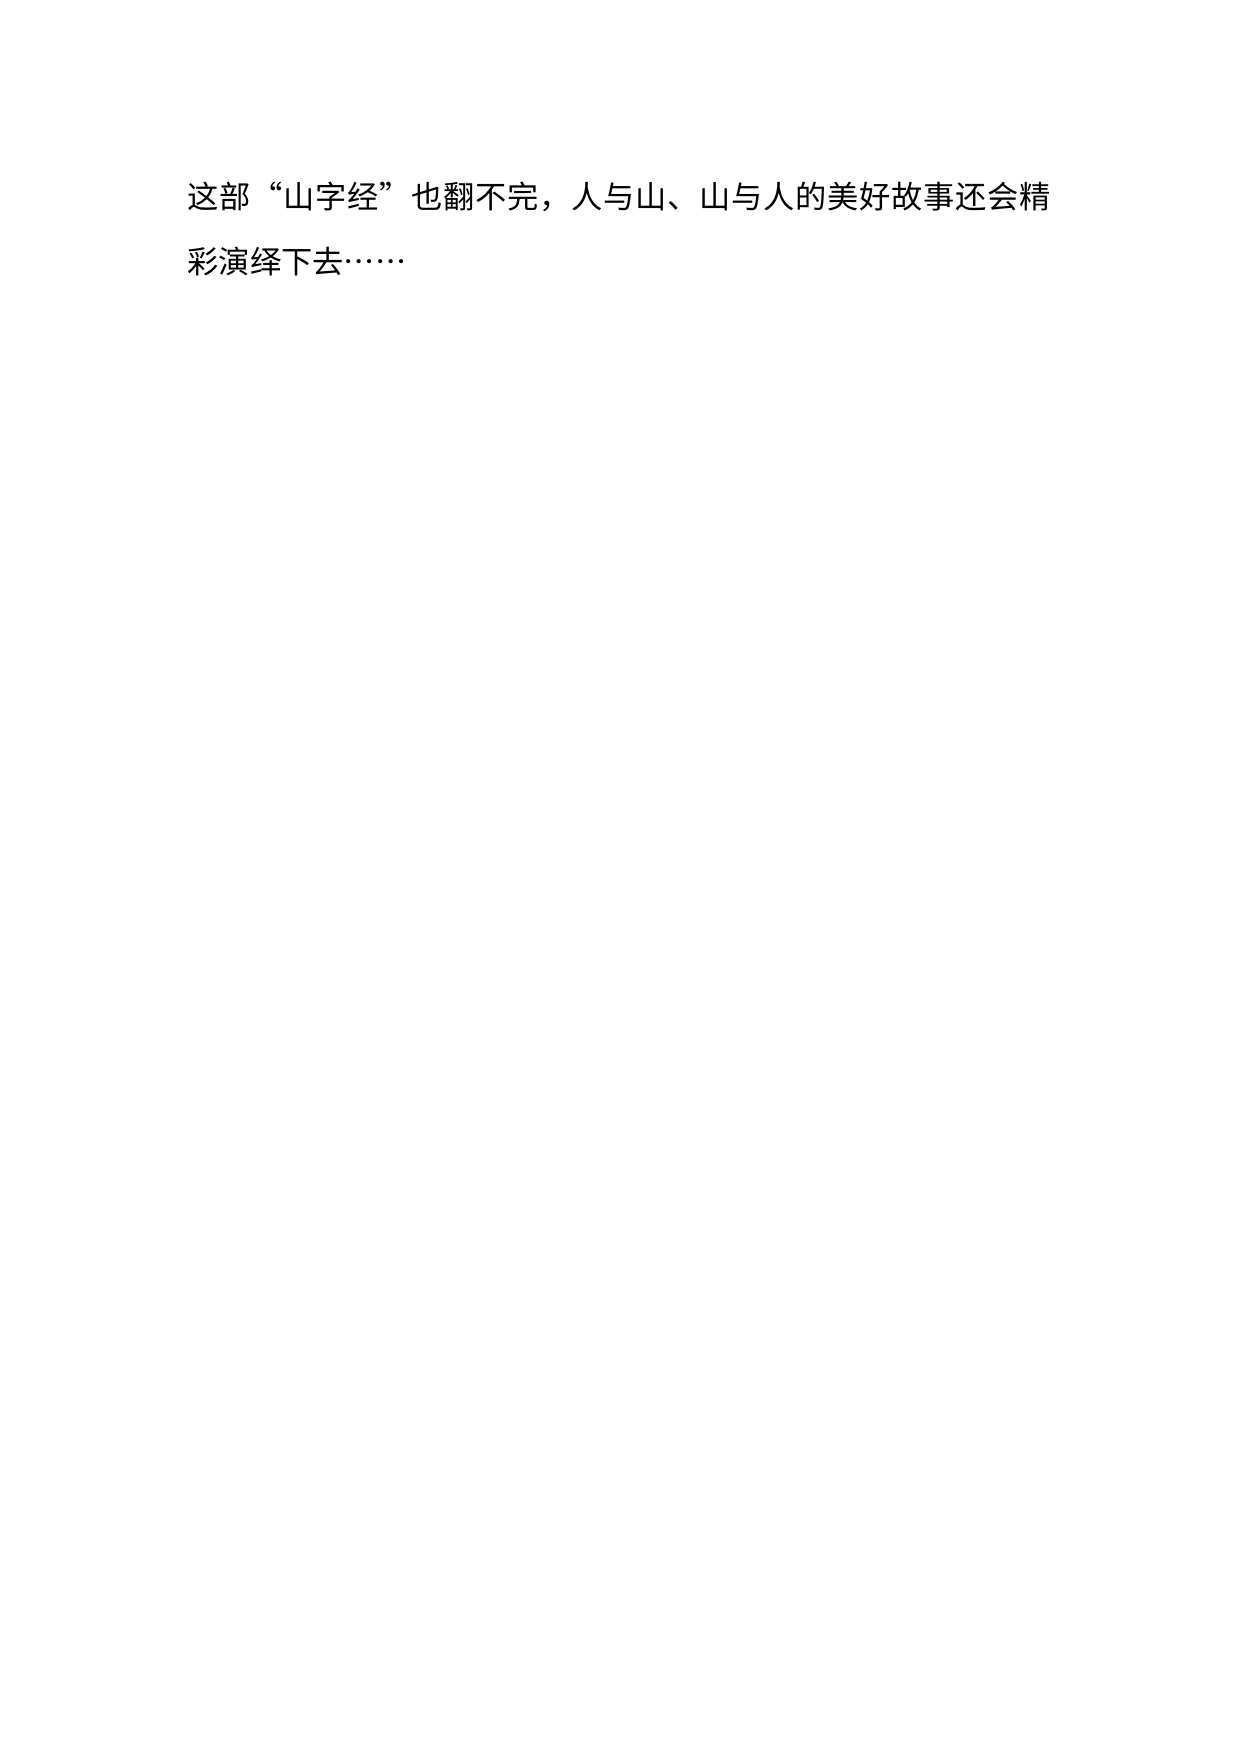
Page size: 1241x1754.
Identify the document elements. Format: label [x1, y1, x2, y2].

text [187, 162, 1053, 292]
